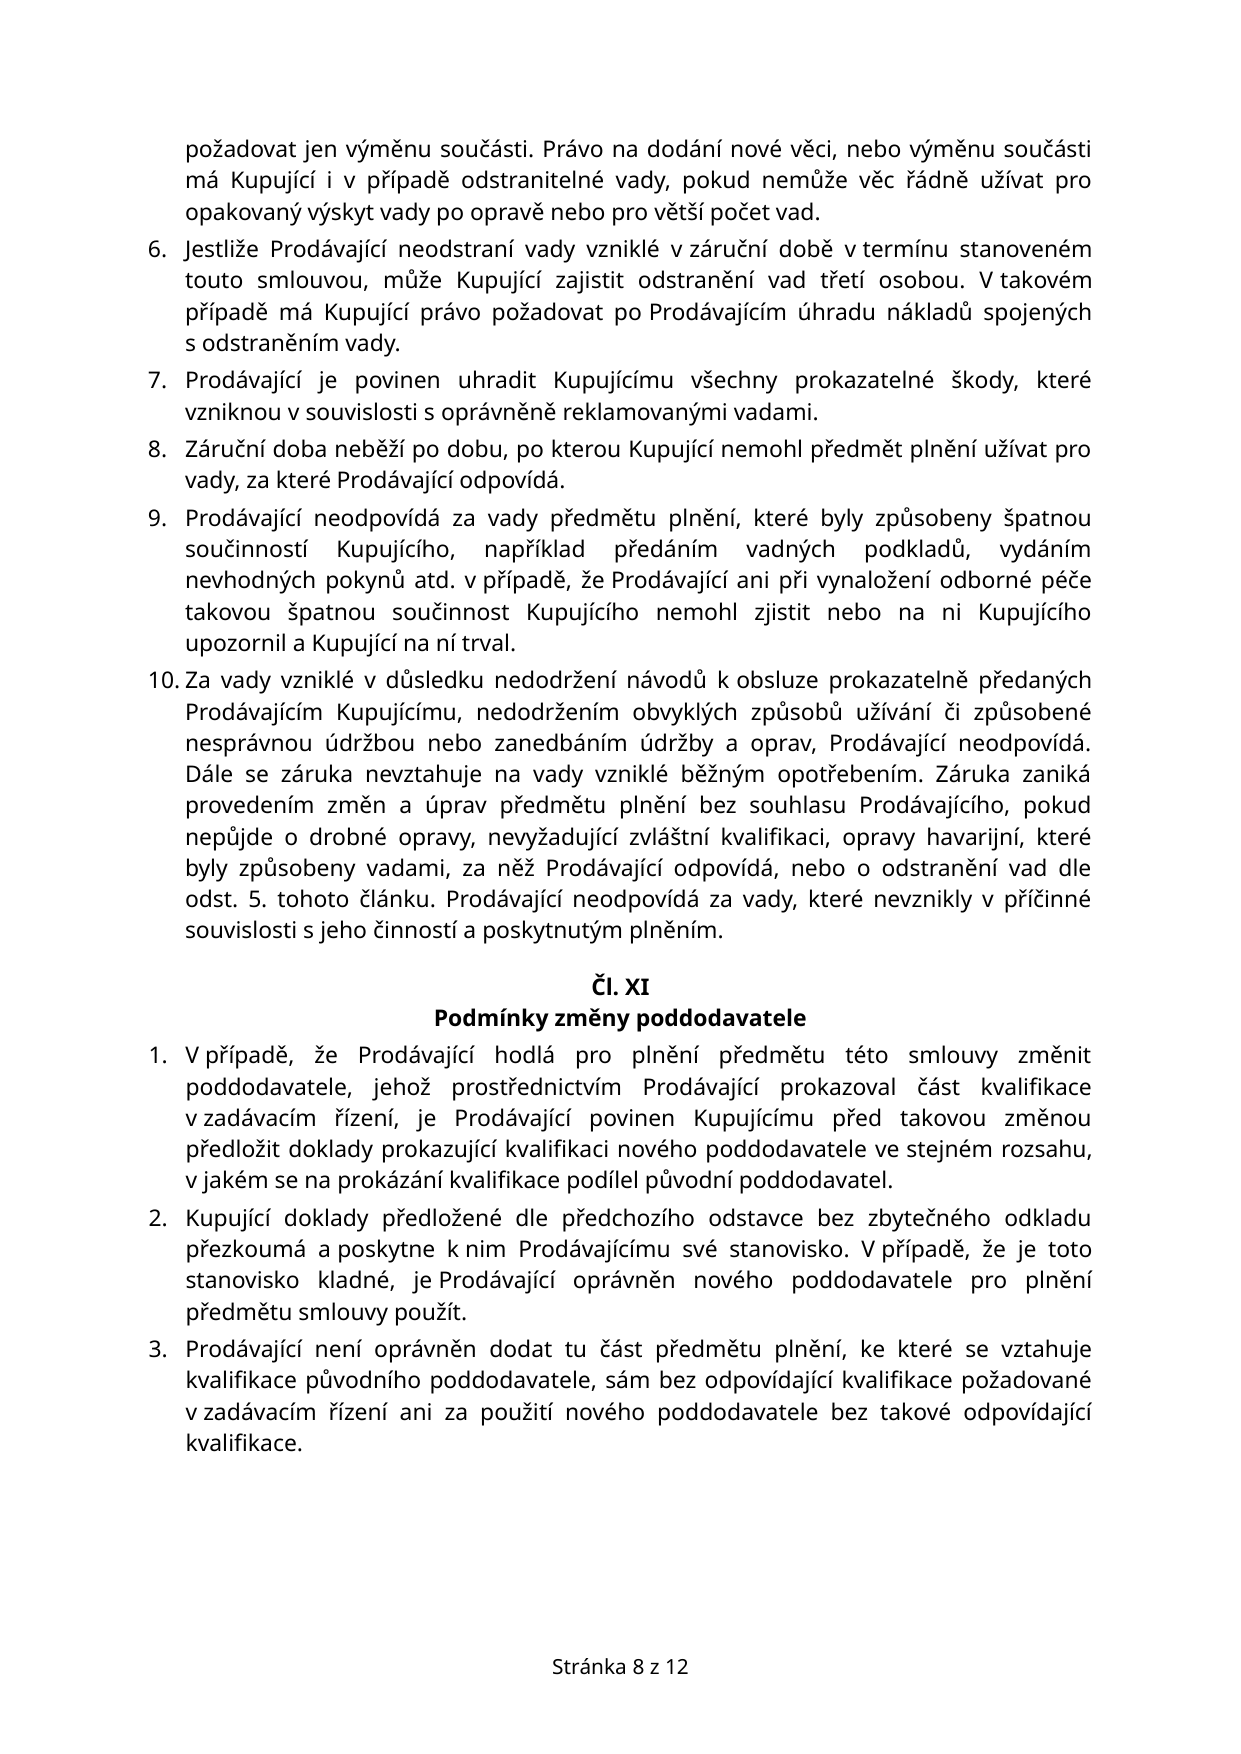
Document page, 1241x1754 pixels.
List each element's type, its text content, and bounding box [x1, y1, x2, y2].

subtitle V případě, že Prodávající hodlá pro plnění předmětu této smlouvy změnit poddodavatele, jehož prostřednictvím Prodávající prokazoval část kvalifikace v zadávacím řízení, je Prodávající povinen Kupujícímu před takovou změnou předložit doklady prokazující kvalifikaci nového poddodavatele ve stejném rozsahu, v jakém se na prokázání kvalifikace podílel původní poddodavatel. [148, 1039, 1093, 1195]
subtitle Prodávající je povinen uhradit Kupujícímu všechny prokazatelné škody, které vzniknou v souvislosti s oprávněně reklamovanými vadami. [148, 364, 1093, 427]
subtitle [148, 133, 1093, 227]
subtitle Čl. XI [148, 970, 1093, 1002]
subtitle Kupující doklady předložené dle předchozího odstavce bez zbytečného odkladu přezkoumá a poskytne k nim Prodávajícímu své stanovisko. V případě, že je toto stanovisko kladné, je Prodávající oprávněn nového poddodavatele pro plnění předmětu smlouvy použít. [148, 1202, 1093, 1327]
subtitle Prodávající není oprávněn dodat tu část předmětu plnění, ke které se vztahuje kvalifikace původního poddodavatele, sám bez odpovídající kvalifikace požadované v zadávacím řízení ani za použití nového poddodavatele bez takové odpovídající kvalifikace. [148, 1333, 1093, 1458]
subtitle Záruční doba neběží po dobu, po kterou Kupující nemohl předmět plnění užívat pro vady, za které Prodávající odpovídá. [148, 433, 1093, 495]
subtitle Za vady vzniklé v důsledku nedodržení návodů k obsluze prokazatelně předaných Prodávajícím Kupujícímu, nedodržením obvyklých způsobů užívání či způsobené nesprávnou údržbou nebo zanedbáním údržby a oprav, Prodávající neodpovídá. Dále se záruka nevztahuje na vady vzniklé běžným opotřebením. Záruka zaniká provedením změn a úprav předmětu plnění bez souhlasu Prodávajícího, pokud nepůjde o drobné opravy, nevyžadující zvláštní kvalifikaci, opravy havarijní, které byly způsobeny vadami, za něž Prodávající odpovídá, nebo o odstranění vad dle odst. 5. tohoto článku. Prodávající neodpovídá za vady, které nevznikly v příčinné souvislosti s jeho činností a poskytnutým plněním. [148, 664, 1093, 945]
subtitle Prodávající neodpovídá za vady předmětu plnění, které byly způsobeny špatnou součinností Kupujícího, například předáním vadných podkladů, vydáním nevhodných pokynů atd. v případě, že Prodávající ani při vynaložení odborné péče takovou špatnou součinnost Kupujícího nemohl zjistit nebo na ni Kupujícího upozornil a Kupující na ní trval. [148, 502, 1093, 658]
subtitle Jestliže Prodávající neodstraní vady vzniklé v záruční době v termínu stanoveném touto smlouvou, může Kupující zajistit odstranění vad třetí osobou. V takovém případě má Kupující právo požadovat po Prodávajícím úhradu nákladů spojených s odstraněním vady. [148, 233, 1093, 358]
subtitle Podmínky změny poddodavatele [148, 1002, 1093, 1033]
